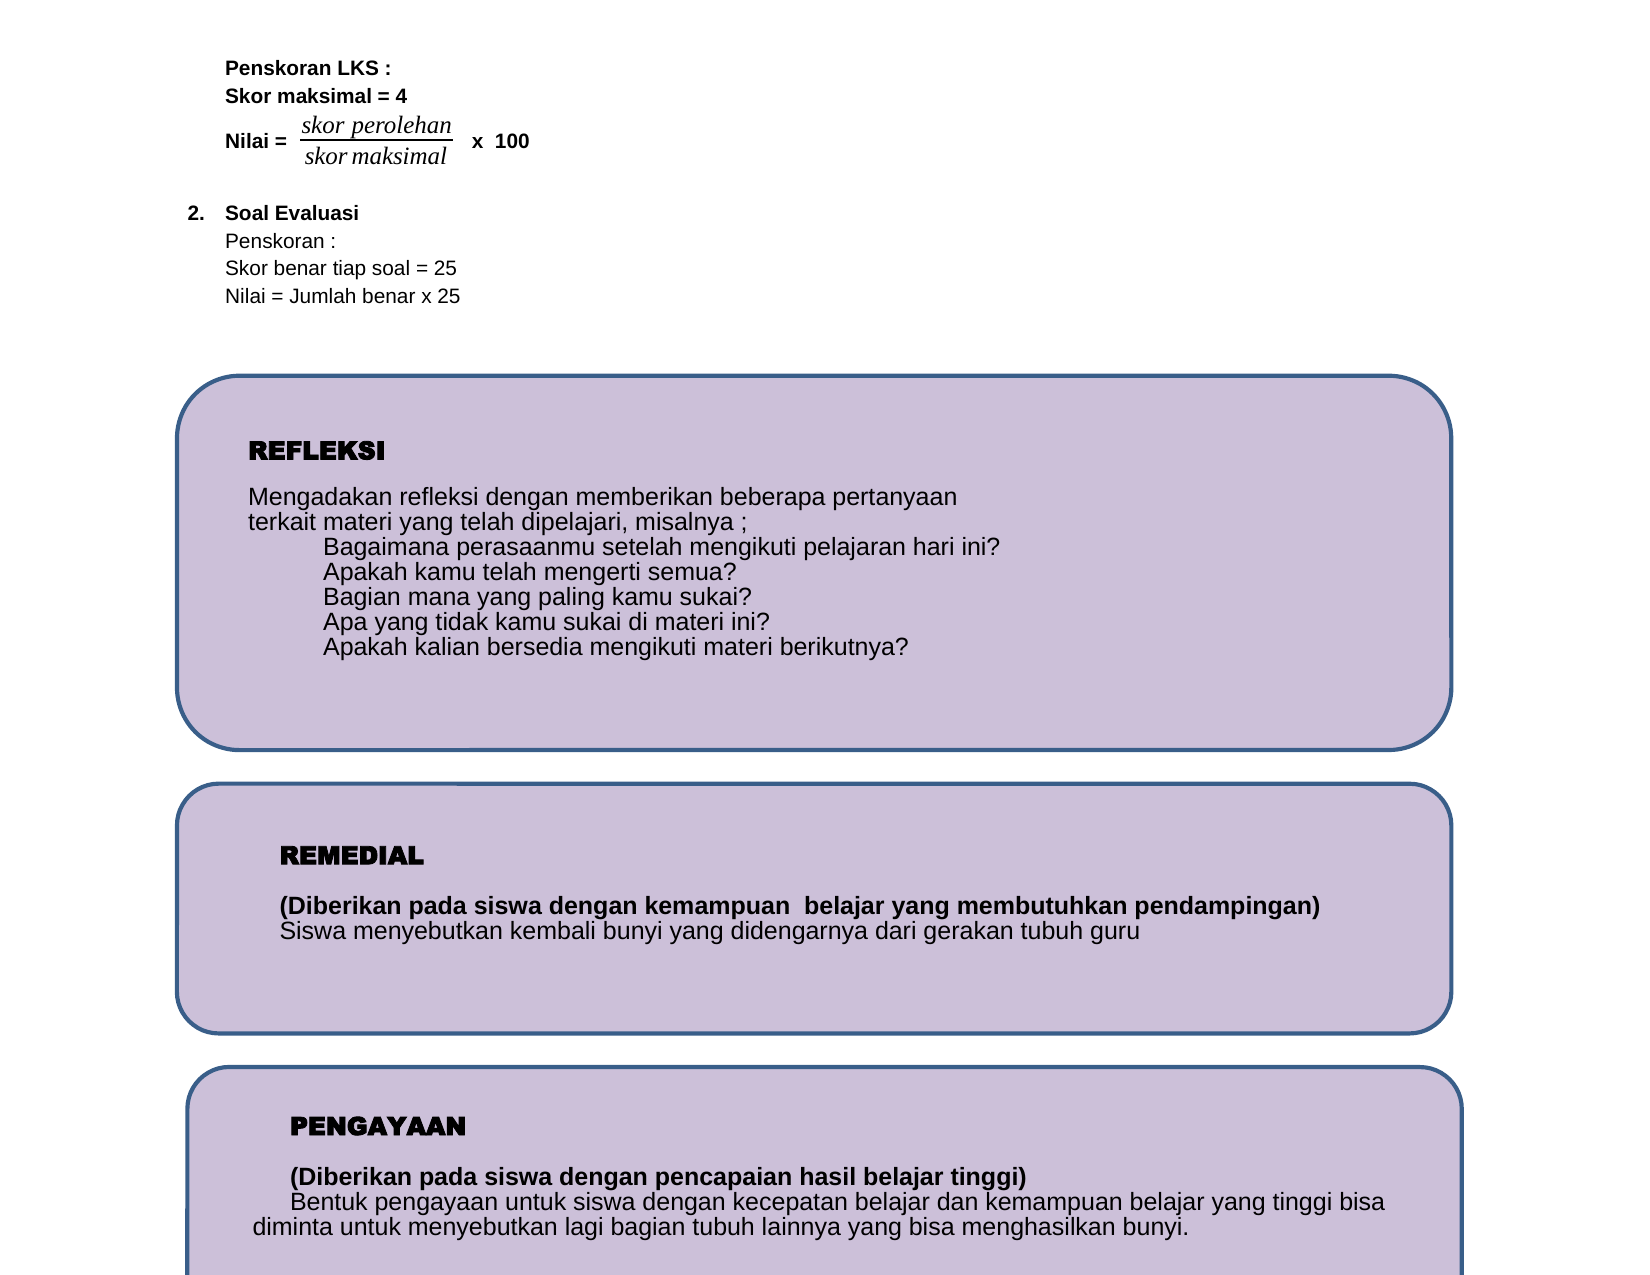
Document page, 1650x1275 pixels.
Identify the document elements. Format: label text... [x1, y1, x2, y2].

text Nilai = Jumlah benar x 25 [225, 284, 1500, 308]
text Penskoran LKS : [225, 56, 1500, 80]
text Penskoran : [225, 229, 1500, 253]
text Skor benar tiap soal = 25 [225, 256, 1500, 280]
text Nilai = x 100 [225, 111, 1500, 170]
list Soal Evaluasi [187, 201, 1500, 225]
text Skor maksimal = 4 [225, 84, 1500, 108]
